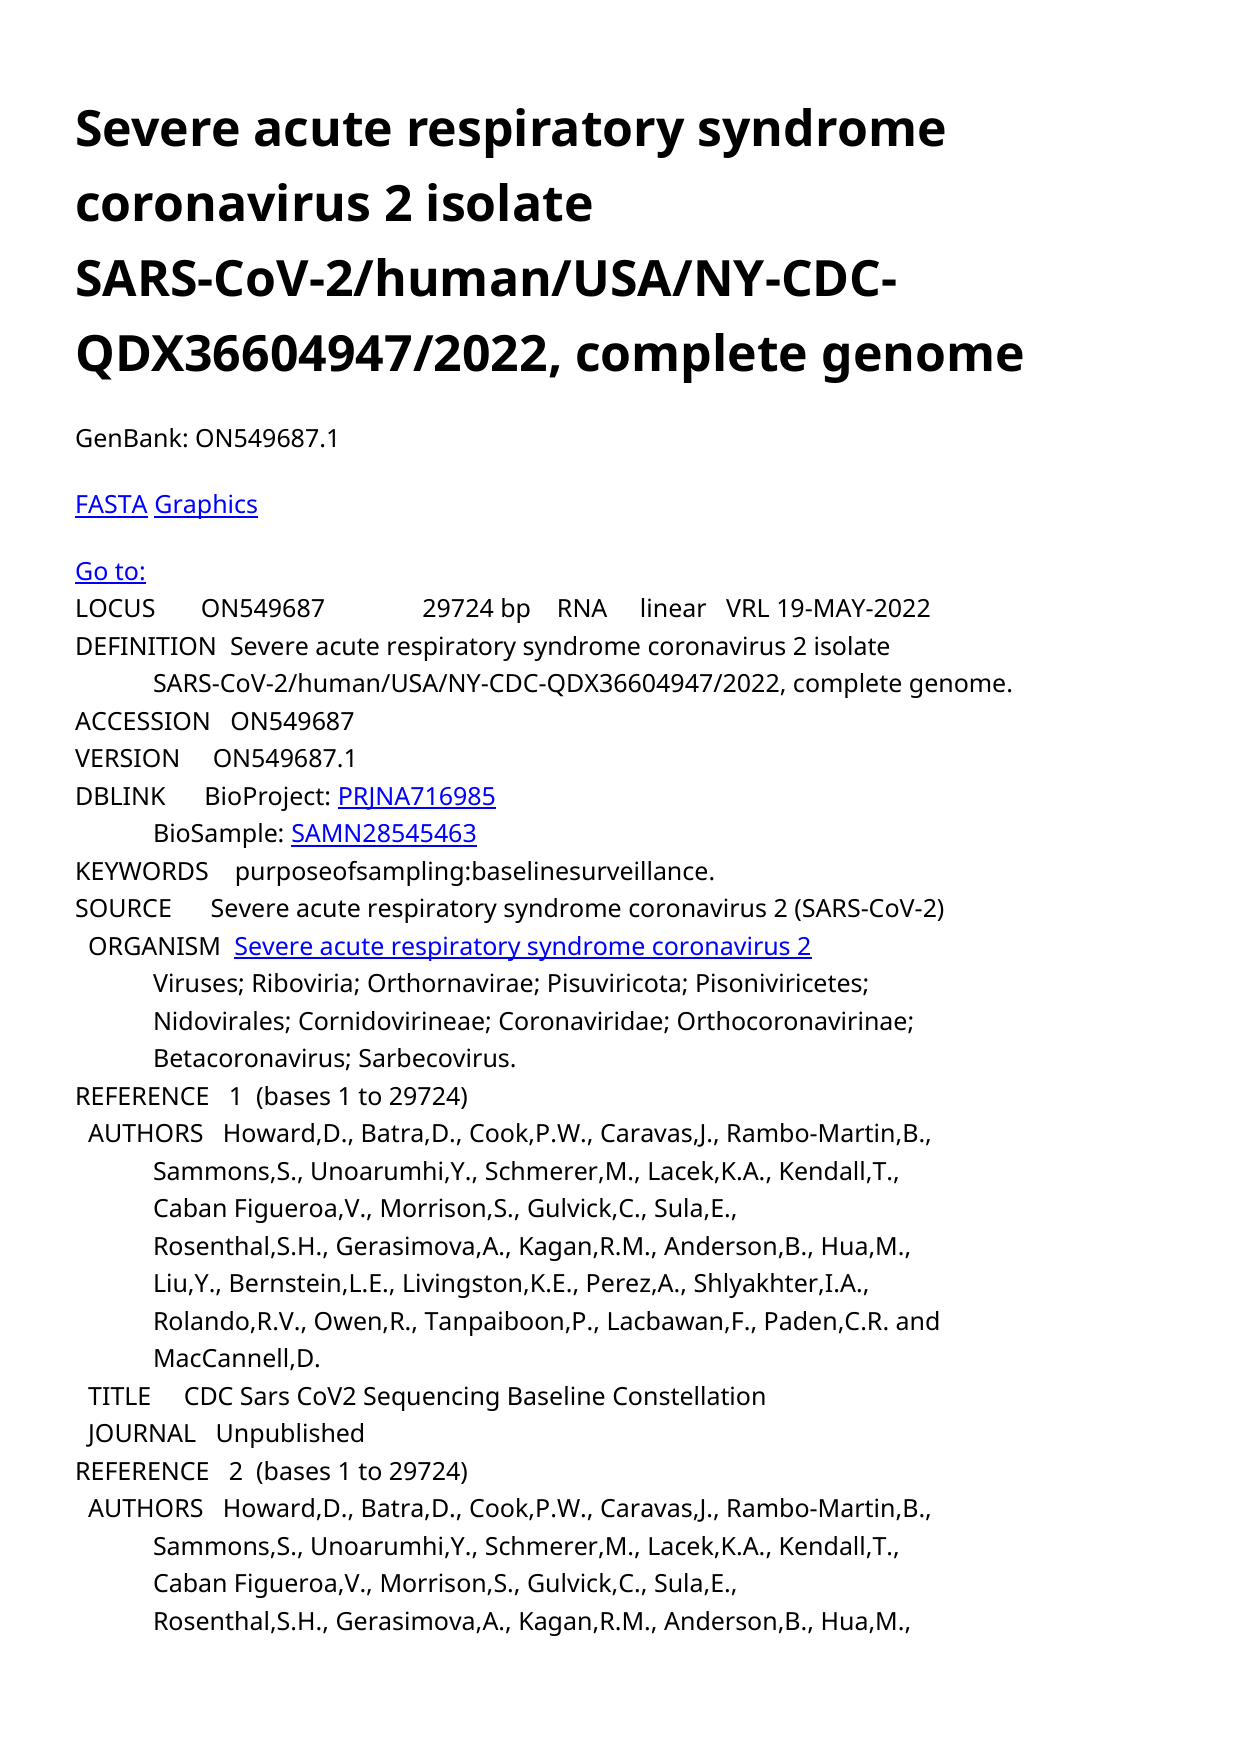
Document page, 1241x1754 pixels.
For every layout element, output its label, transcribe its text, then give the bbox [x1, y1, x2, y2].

text REFERENCE 2 (bases 1 to 29724) [75, 1452, 1165, 1489]
text Liu,Y., Bernstein,L.E., Livingston,K.E., Perez,A., Shlyakhter,I.A., [75, 1264, 1165, 1302]
text Betacoronavirus; Sarbecovirus. [75, 1039, 1165, 1077]
text SOURCE Severe acute respiratory syndrome coronavirus 2 (SARS-CoV-2) [75, 889, 1165, 927]
text Caban Figueroa,V., Morrison,S., Gulvick,C., Sula,E., [75, 1189, 1165, 1227]
text FASTA Graphics [75, 485, 1165, 523]
text Rolando,R.V., Owen,R., Tanpaiboon,P., Lacbawan,F., Paden,C.R. and [75, 1302, 1165, 1339]
text GenBank: ON549687.1 [75, 419, 1165, 456]
text Sammons,S., Unoarumhi,Y., Schmerer,M., Lacek,K.A., Kendall,T., [75, 1527, 1165, 1564]
text BioSample: SAMN28545463 [75, 814, 1165, 852]
text TITLE CDC Sars CoV2 Sequencing Baseline Constellation [75, 1377, 1165, 1414]
text DBLINK BioProject: PRJNA716985 [75, 777, 1165, 814]
text Sammons,S., Unoarumhi,Y., Schmerer,M., Lacek,K.A., Kendall,T., [75, 1152, 1165, 1189]
text AUTHORS Howard,D., Batra,D., Cook,P.W., Caravas,J., Rambo-Martin,B., [75, 1114, 1165, 1152]
text MacCannell,D. [75, 1339, 1165, 1377]
text Rosenthal,S.H., Gerasimova,A., Kagan,R.M., Anderson,B., Hua,M., [75, 1602, 1165, 1639]
text Severe acute respiratory syndrome coronavirus 2 isolate SARS-CoV-2/human/USA/NY-CDC-QDX36604947/2022, complete genome [75, 89, 1165, 389]
text LOCUS ON549687 29724 bp RNA linear VRL 19-MAY-2022 [75, 589, 1165, 627]
text REFERENCE 1 (bases 1 to 29724) [75, 1077, 1165, 1114]
text VERSION ON549687.1 [75, 739, 1165, 777]
text SARS-CoV-2/human/USA/NY-CDC-QDX36604947/2022, complete genome. [75, 664, 1165, 702]
text Rosenthal,S.H., Gerasimova,A., Kagan,R.M., Anderson,B., Hua,M., [75, 1227, 1165, 1264]
text ACCESSION ON549687 [75, 702, 1165, 739]
text Nidovirales; Cornidovirineae; Coronaviridae; Orthocoronavirinae; [75, 1002, 1165, 1039]
text JOURNAL Unpublished [75, 1414, 1165, 1452]
text AUTHORS Howard,D., Batra,D., Cook,P.W., Caravas,J., Rambo-Martin,B., [75, 1489, 1165, 1527]
text Go to: [75, 552, 1165, 589]
text KEYWORDS purposeofsampling:baselinesurveillance. [75, 852, 1165, 889]
text ORGANISM Severe acute respiratory syndrome coronavirus 2 [75, 927, 1165, 964]
text DEFINITION Severe acute respiratory syndrome coronavirus 2 isolate [75, 627, 1165, 664]
text Viruses; Riboviria; Orthornavirae; Pisuviricota; Pisoniviricetes; [75, 964, 1165, 1002]
text Caban Figueroa,V., Morrison,S., Gulvick,C., Sula,E., [75, 1564, 1165, 1602]
